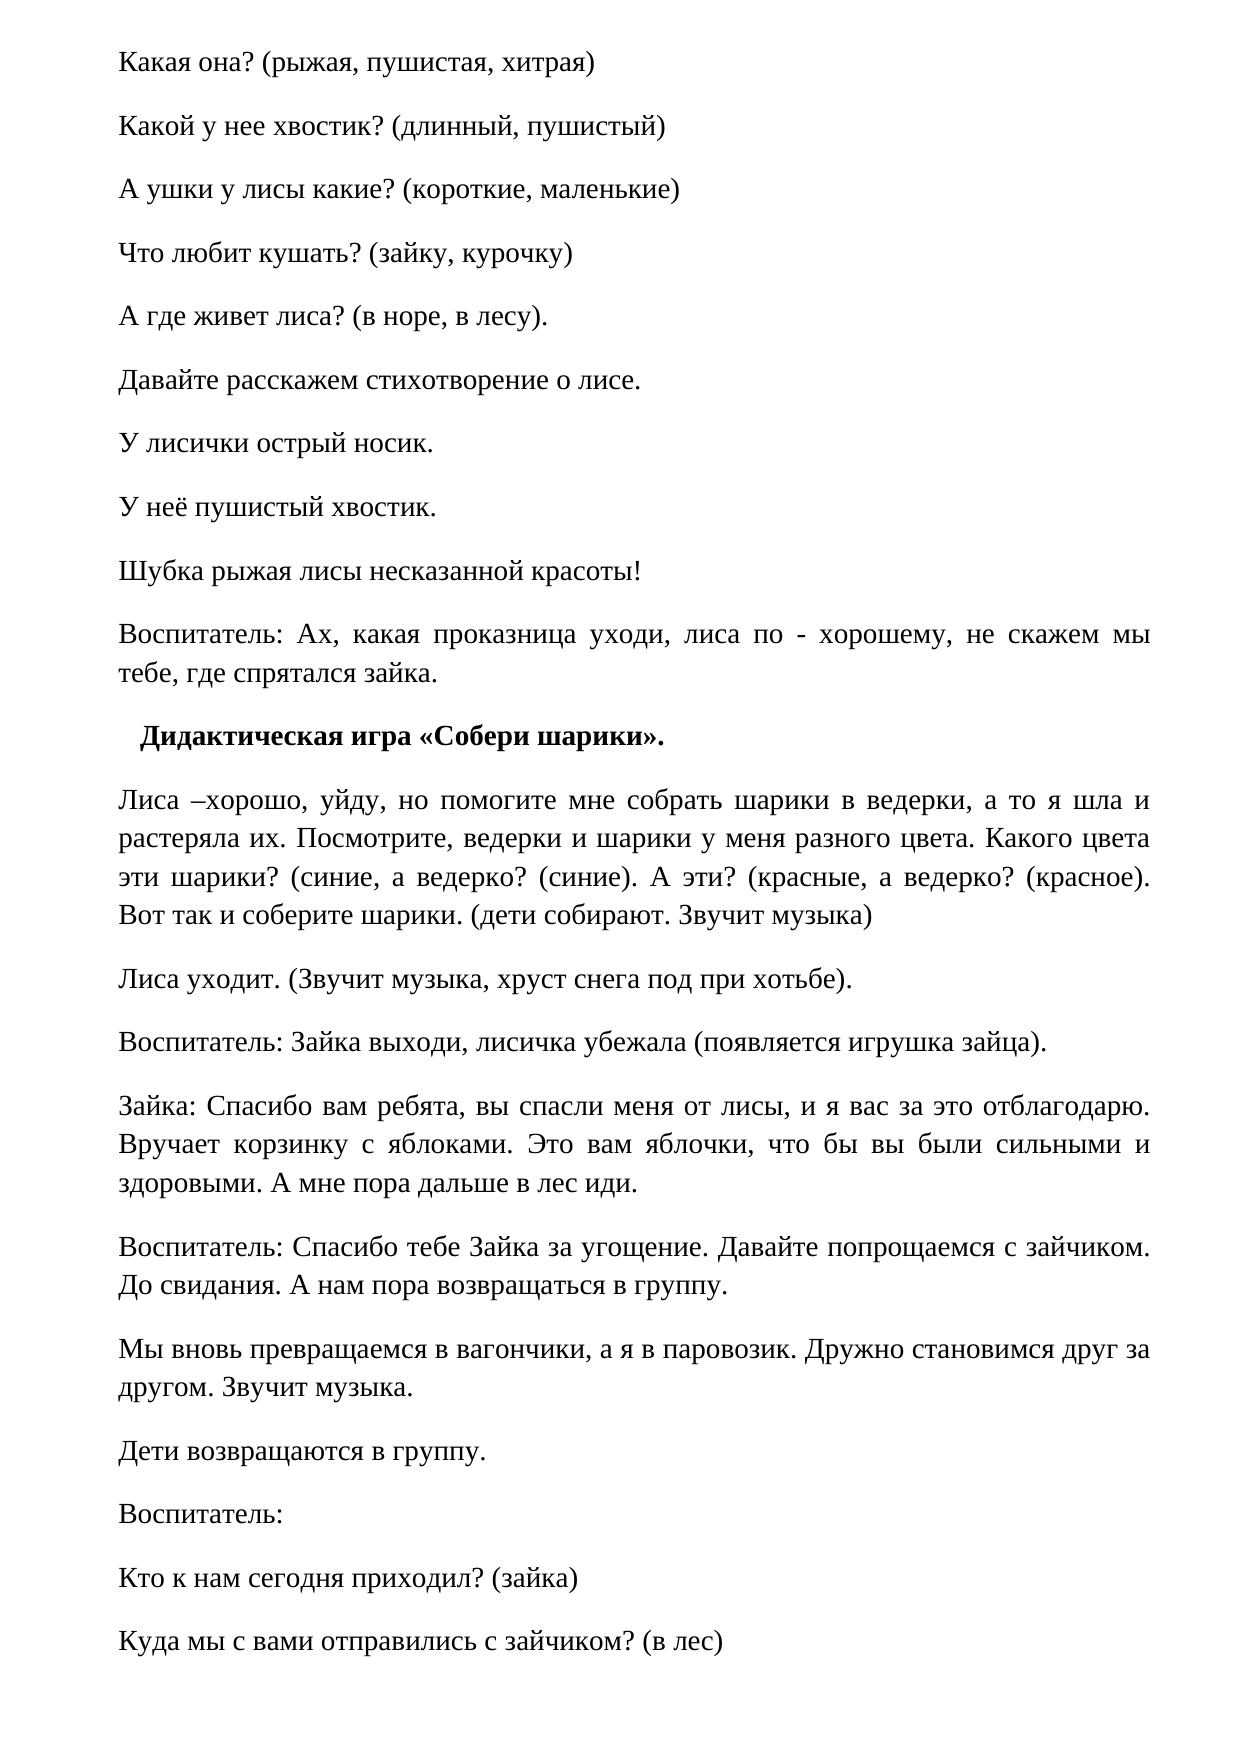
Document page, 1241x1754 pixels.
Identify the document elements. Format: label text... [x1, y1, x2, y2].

text Лиса –хорошо, уйду, но помогите мне собрать шарики в ведерки, а то я шла и растеряла их. Посмотрите, ведерки и шарики у меня разного цвета. Какого цвета эти шарики? (синие, а ведерко? (синие). А эти? (красные, а ведерко? (красное). Вот так и соберите шарики. (дети собирают. Звучит музыка) [118, 782, 1152, 931]
text Воспитатель: Спасибо тебе Зайка за угощение. Давайте попрощаемся с зайчиком. До свидания. А нам пора возвращаться в группу. [118, 1229, 1152, 1301]
text Шубка рыжая лисы несказанной красоты! [118, 553, 1152, 586]
text Воспитатель: [118, 1496, 1152, 1530]
text Мы вновь превращаемся в вагончики, а я в паровозик. Дружно становимся друг за другом. Звучит музыка. [118, 1331, 1152, 1403]
text Дидактическая игра «Собери шарики». [118, 718, 1152, 752]
text У лисички острый носик. [118, 426, 1152, 459]
text Куда мы с вами отправились с зайчиком? (в лес) [118, 1623, 1152, 1657]
text Кто к нам сегодня приходил? (зайка) [118, 1560, 1152, 1593]
text Воспитатель: Зайка выходи, лисичка убежала (появляется игрушка зайца). [118, 1024, 1152, 1058]
text А где живет лиса? (в норе, в лесу). [118, 298, 1152, 332]
text Дети возвращаются в группу. [118, 1433, 1152, 1466]
text Какая она? (рыжая, пушистая, хитрая) [118, 44, 1152, 78]
text У неё пушистый хвостик. [118, 489, 1152, 523]
text Воспитатель: Ах, какая проказница уходи, лиса по - хорошему, не скажем мы тебе, где спрятался зайка. [118, 616, 1152, 688]
text Зайка: Спасибо вам ребята, вы спасли меня от лисы, и я вас за это отблагодарю. Вручает корзинку с яблоками. Это вам яблочки, что бы вы были сильными и здоровыми. А мне пора дальше в лес иди. [118, 1088, 1152, 1199]
text А ушки у лисы какие? (короткие, маленькие) [118, 171, 1152, 205]
text Что любит кушать? (зайку, курочку) [118, 235, 1152, 268]
text Какой у нее хвостик? (длинный, пушистый) [118, 108, 1152, 141]
text Лиса уходит. (Звучит музыка, хруст снега под при хотьбе). [118, 961, 1152, 994]
text Давайте расскажем стихотворение о лисе. [118, 362, 1152, 396]
